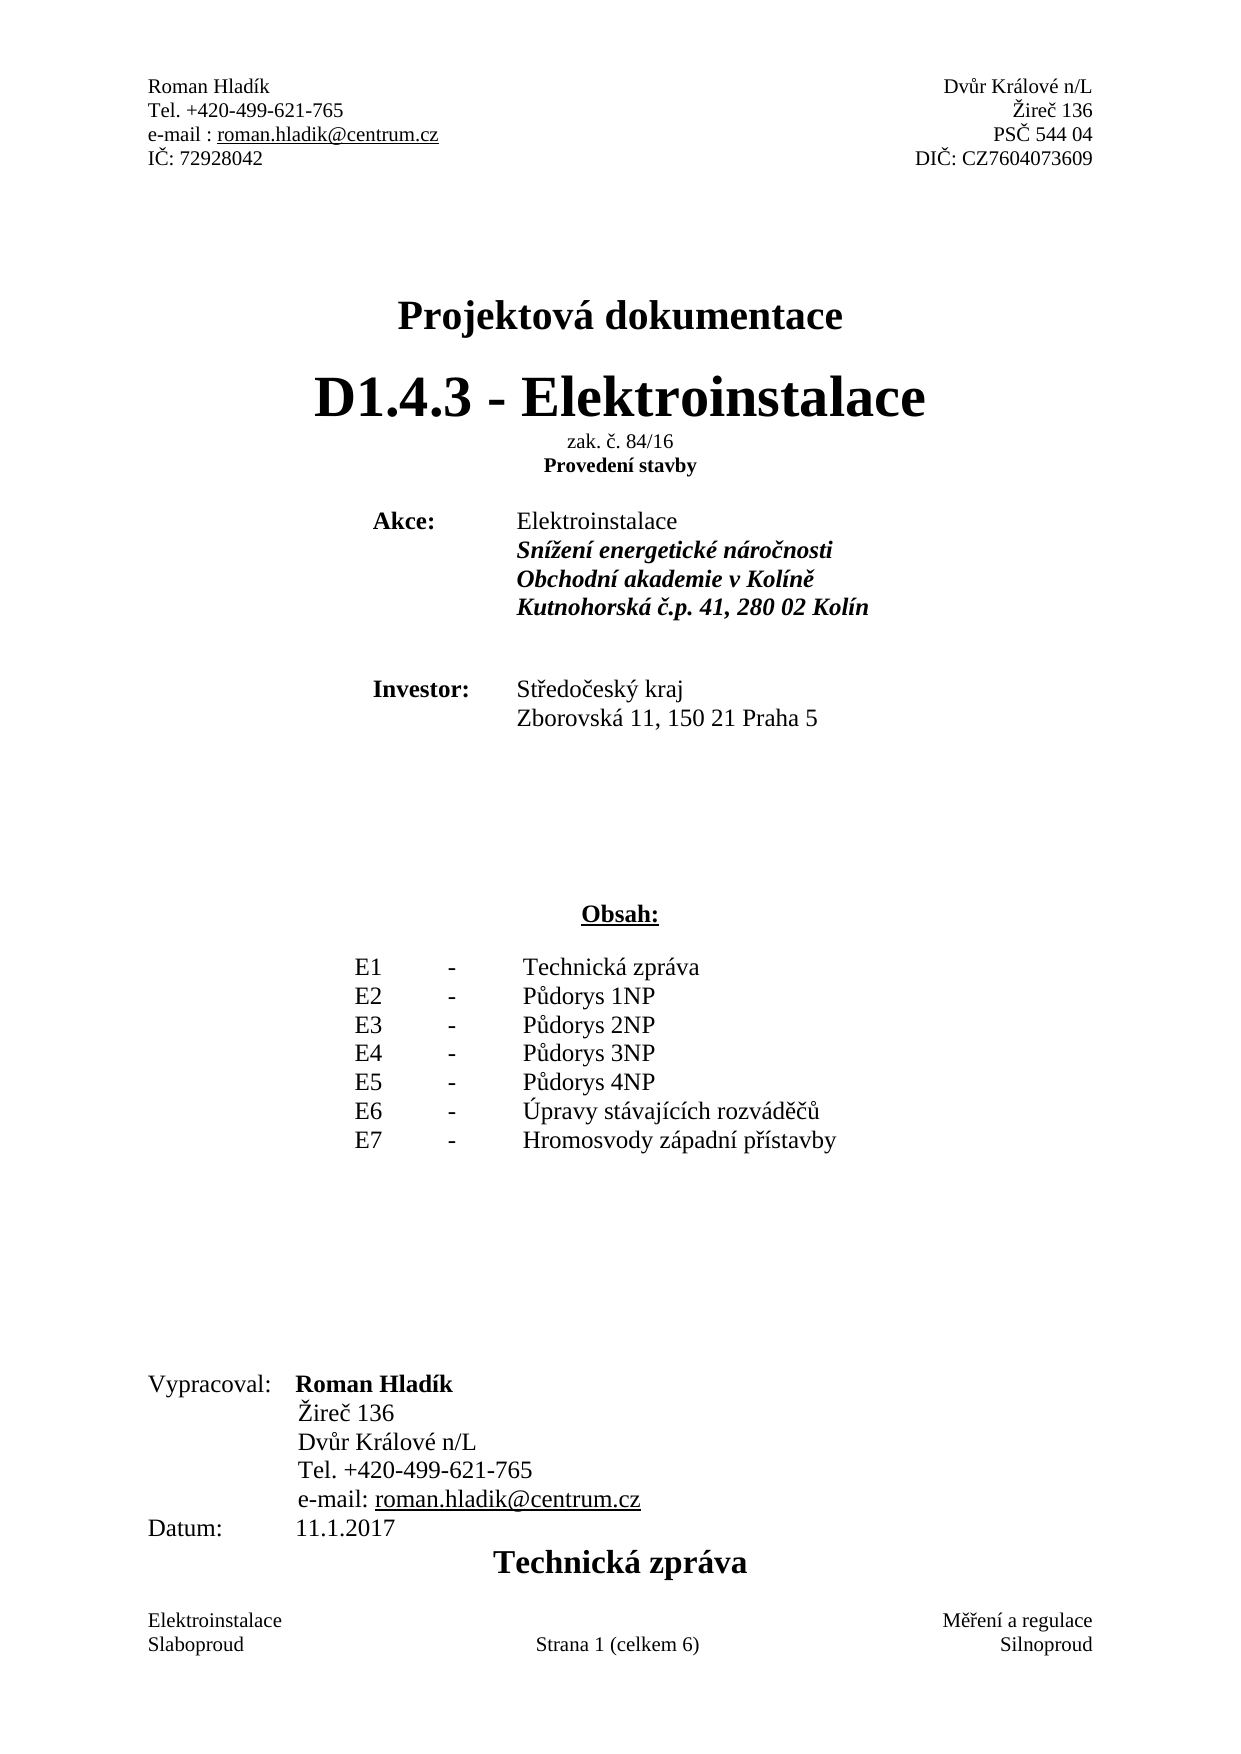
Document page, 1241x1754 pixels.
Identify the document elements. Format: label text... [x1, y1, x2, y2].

text D1.4.3 - Elektroinstalace [148, 362, 1093, 429]
text Akce: Elektroinstalace [373, 506, 1093, 535]
text Žireč 136 [298, 1398, 1093, 1427]
text Datum: 11.1.2017 [148, 1513, 1093, 1542]
text Investor: Středočeský kraj [373, 674, 1093, 703]
text E5 - Půdorys 4NP [148, 1067, 1093, 1096]
text zak. č. 84/16 [148, 429, 1093, 453]
text e-mail: roman.hladik@centrum.cz [298, 1484, 1093, 1513]
text Projektová dokumentace [148, 290, 1093, 338]
text E2 - Půdorys 1NP [148, 981, 1093, 1010]
text E3 - Půdorys 2NP [148, 1010, 1093, 1038]
text Snížení energetické náročnosti [373, 535, 1093, 564]
text Zborovská 11, 150 21 Praha 5 [516, 703, 1093, 732]
text Dvůr Králové n/L [298, 1427, 1093, 1456]
text Vypracoval: [148, 1369, 1093, 1398]
text Technická zpráva [148, 1542, 1093, 1580]
text E4 - Půdorys 3NP [148, 1038, 1093, 1067]
text Obchodní akademie v Kolíně [516, 564, 1093, 592]
text Provedení stavby [148, 453, 1093, 477]
text Kutnohorská č.p. 41, 280 02 Kolín [516, 592, 1093, 621]
text Tel. +420-499-621-765 [298, 1456, 1093, 1484]
text E6 - Úpravy stávajících rozváděčů [148, 1096, 1093, 1125]
text Obsah: [148, 899, 1093, 928]
text E1 - Technická zpráva [148, 952, 1093, 981]
text E7 - Hromosvody západní přístavby [148, 1125, 1093, 1153]
